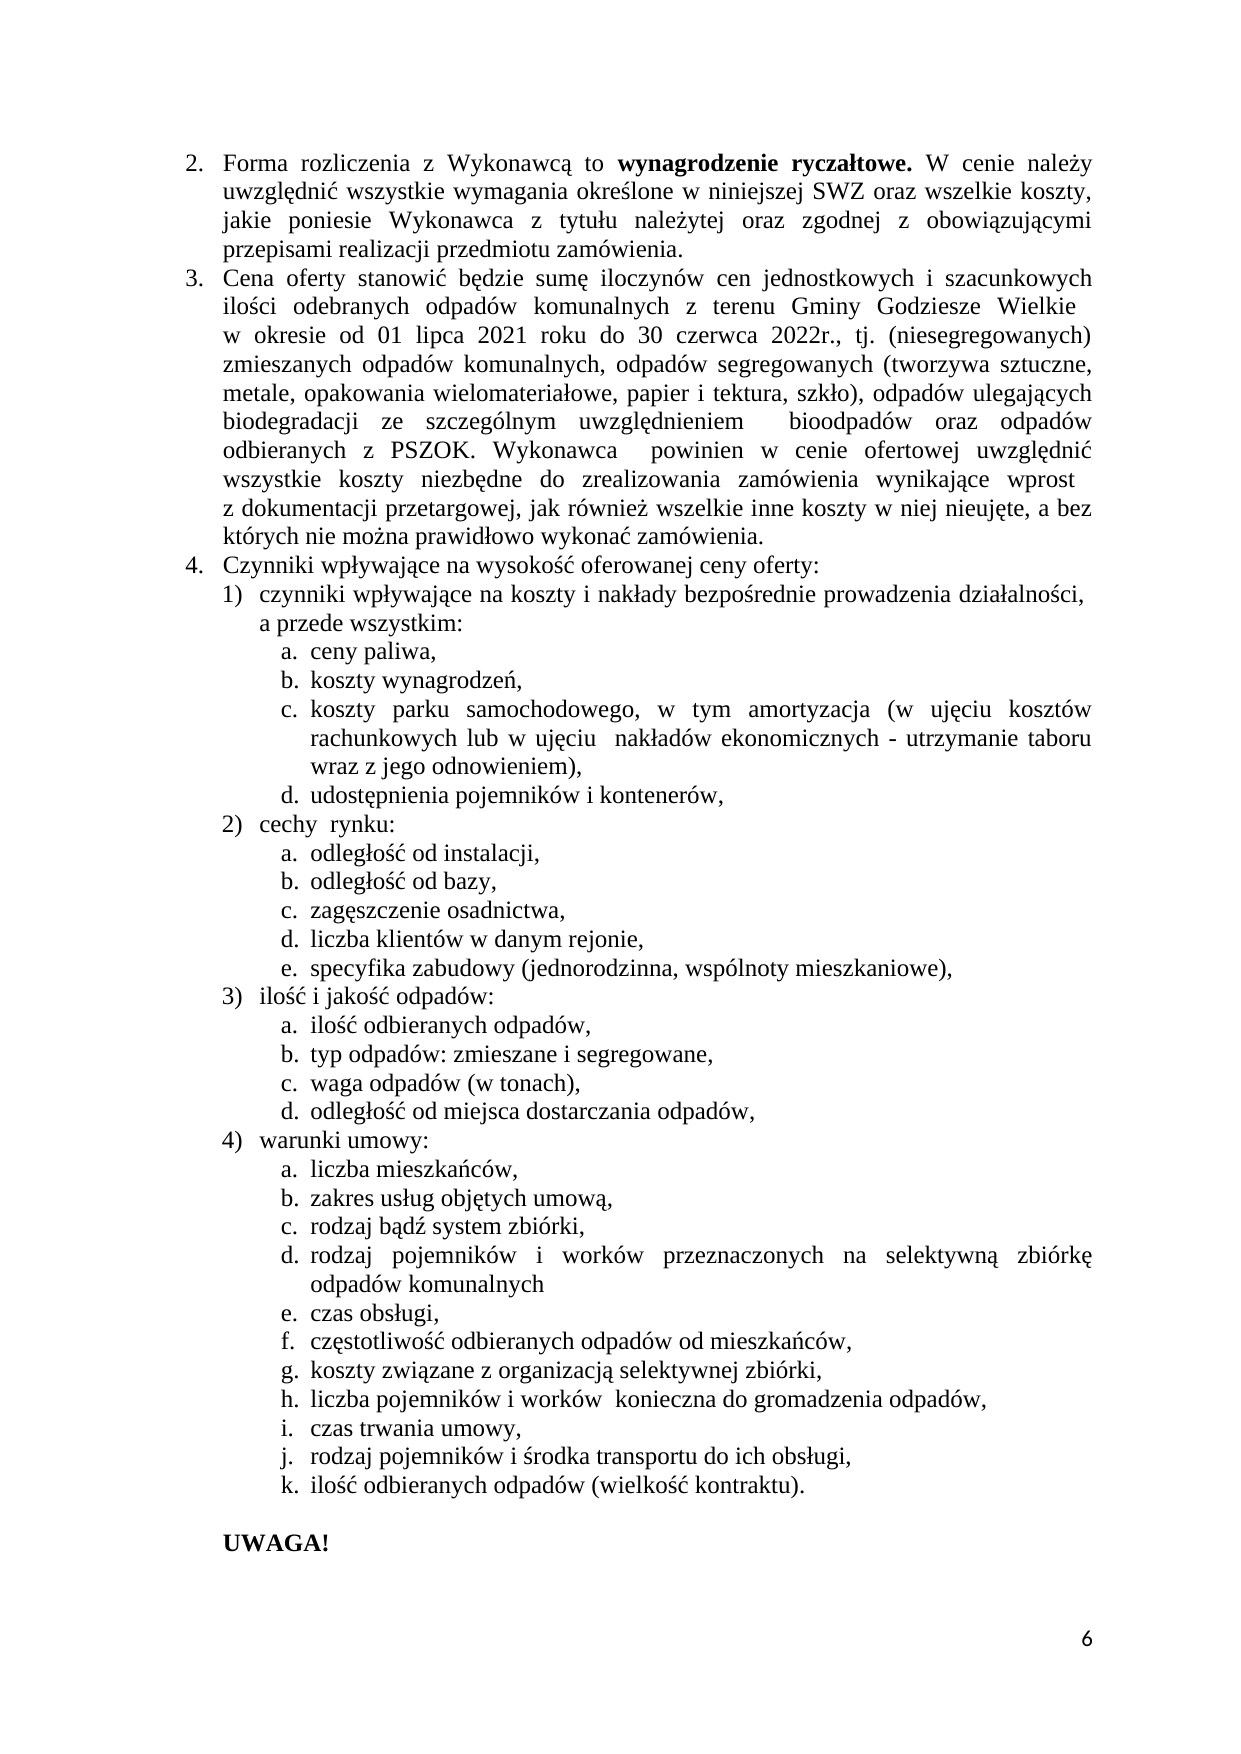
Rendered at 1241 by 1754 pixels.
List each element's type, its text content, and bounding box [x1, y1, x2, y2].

list koszty związane z organizacją selektywnej zbiórki, [281, 1355, 1093, 1384]
list Czynniki wpływające na wysokość oferowanej ceny oferty: [185, 550, 1093, 579]
list liczba pojemników i worków konieczna do gromadzenia odpadów, [281, 1384, 1093, 1413]
list liczba klientów w danym rejonie, [281, 924, 1093, 953]
list Cena oferty stanowić będzie sumę iloczynów cen jednostkowych i szacunkowych ilości odebranych odpadów komunalnych z terenu Gminy Godziesze Wielkie w okresie od 01 lipca 2021 roku do 30 czerwca 2022r., tj. (niesegregowanych) zmieszanych odpadów komunalnych, odpadów segregowanych (tworzywa sztuczne, metale, opakowania wielomateriałowe, papier i tektura, szkło), odpadów ulegających biodegradacji ze szczególnym uwzględnieniem bioodpadów oraz odpadów odbieranych z PSZOK. Wykonawca powinien w cenie ofertowej uwzględnić wszystkie koszty niezbędne do zrealizowania zamówienia wynikające wprost z dokumentacji przetargowej, jak również wszelkie inne koszty w niej nieujęte, a bez których nie można prawidłowo wykonać zamówienia. [185, 263, 1093, 550]
list udostępnienia pojemników i kontenerów, [281, 780, 1093, 809]
list ceny paliwa, [281, 636, 1093, 665]
list rodzaj pojemników i worków przeznaczonych na selektywną zbiórkę odpadów komunalnych [281, 1240, 1093, 1298]
list cechy rynku: [222, 809, 1093, 838]
list odległość od bazy, [281, 866, 1093, 895]
list odległość od miejsca dostarczania odpadów, [281, 1096, 1093, 1125]
list ilość i jakość odpadów: [222, 981, 1093, 1010]
list UWAGA! [223, 1528, 1093, 1556]
list ilość odbieranych odpadów, [281, 1010, 1093, 1039]
list odległość od instalacji, [281, 838, 1093, 866]
list Forma rozliczenia z Wykonawcą to wynagrodzenie ryczałtowe. W cenie należy uwzględnić wszystkie wymagania określone w niniejszej SWZ oraz wszelkie koszty, jakie poniesie Wykonawca z tytułu należytej oraz zgodnej z obowiązującymi przepisami realizacji przedmiotu zamówienia. [185, 148, 1093, 263]
list czynniki wpływające na koszty i nakłady bezpośrednie prowadzenia działalności, a przede wszystkim: [222, 579, 1093, 636]
list rodzaj pojemników i środka transportu do ich obsługi, [281, 1441, 1093, 1470]
list ilość odbieranych odpadów (wielkość kontraktu). [281, 1470, 1093, 1499]
list koszty parku samochodowego, w tym amortyzacja (w ujęciu kosztów rachunkowych lub w ujęciu nakładów ekonomicznych - utrzymanie taboru wraz z jego odnowieniem), [281, 694, 1093, 780]
list typ odpadów: zmieszane i segregowane, [281, 1039, 1093, 1068]
list specyfika zabudowy (jednorodzinna, wspólnoty mieszkaniowe), [281, 953, 1093, 981]
list częstotliwość odbieranych odpadów od mieszkańców, [281, 1326, 1093, 1355]
list warunki umowy: [222, 1125, 1093, 1154]
list waga odpadów (w tonach), [281, 1068, 1093, 1096]
list czas trwania umowy, [281, 1413, 1093, 1441]
list koszty wynagrodzeń, [281, 665, 1093, 694]
list zakres usług objętych umową, [281, 1183, 1093, 1211]
list zagęszczenie osadnictwa, [281, 895, 1093, 924]
list czas obsługi, [281, 1298, 1093, 1326]
list rodzaj bądź system zbiórki, [281, 1211, 1093, 1240]
list liczba mieszkańców, [281, 1154, 1093, 1183]
